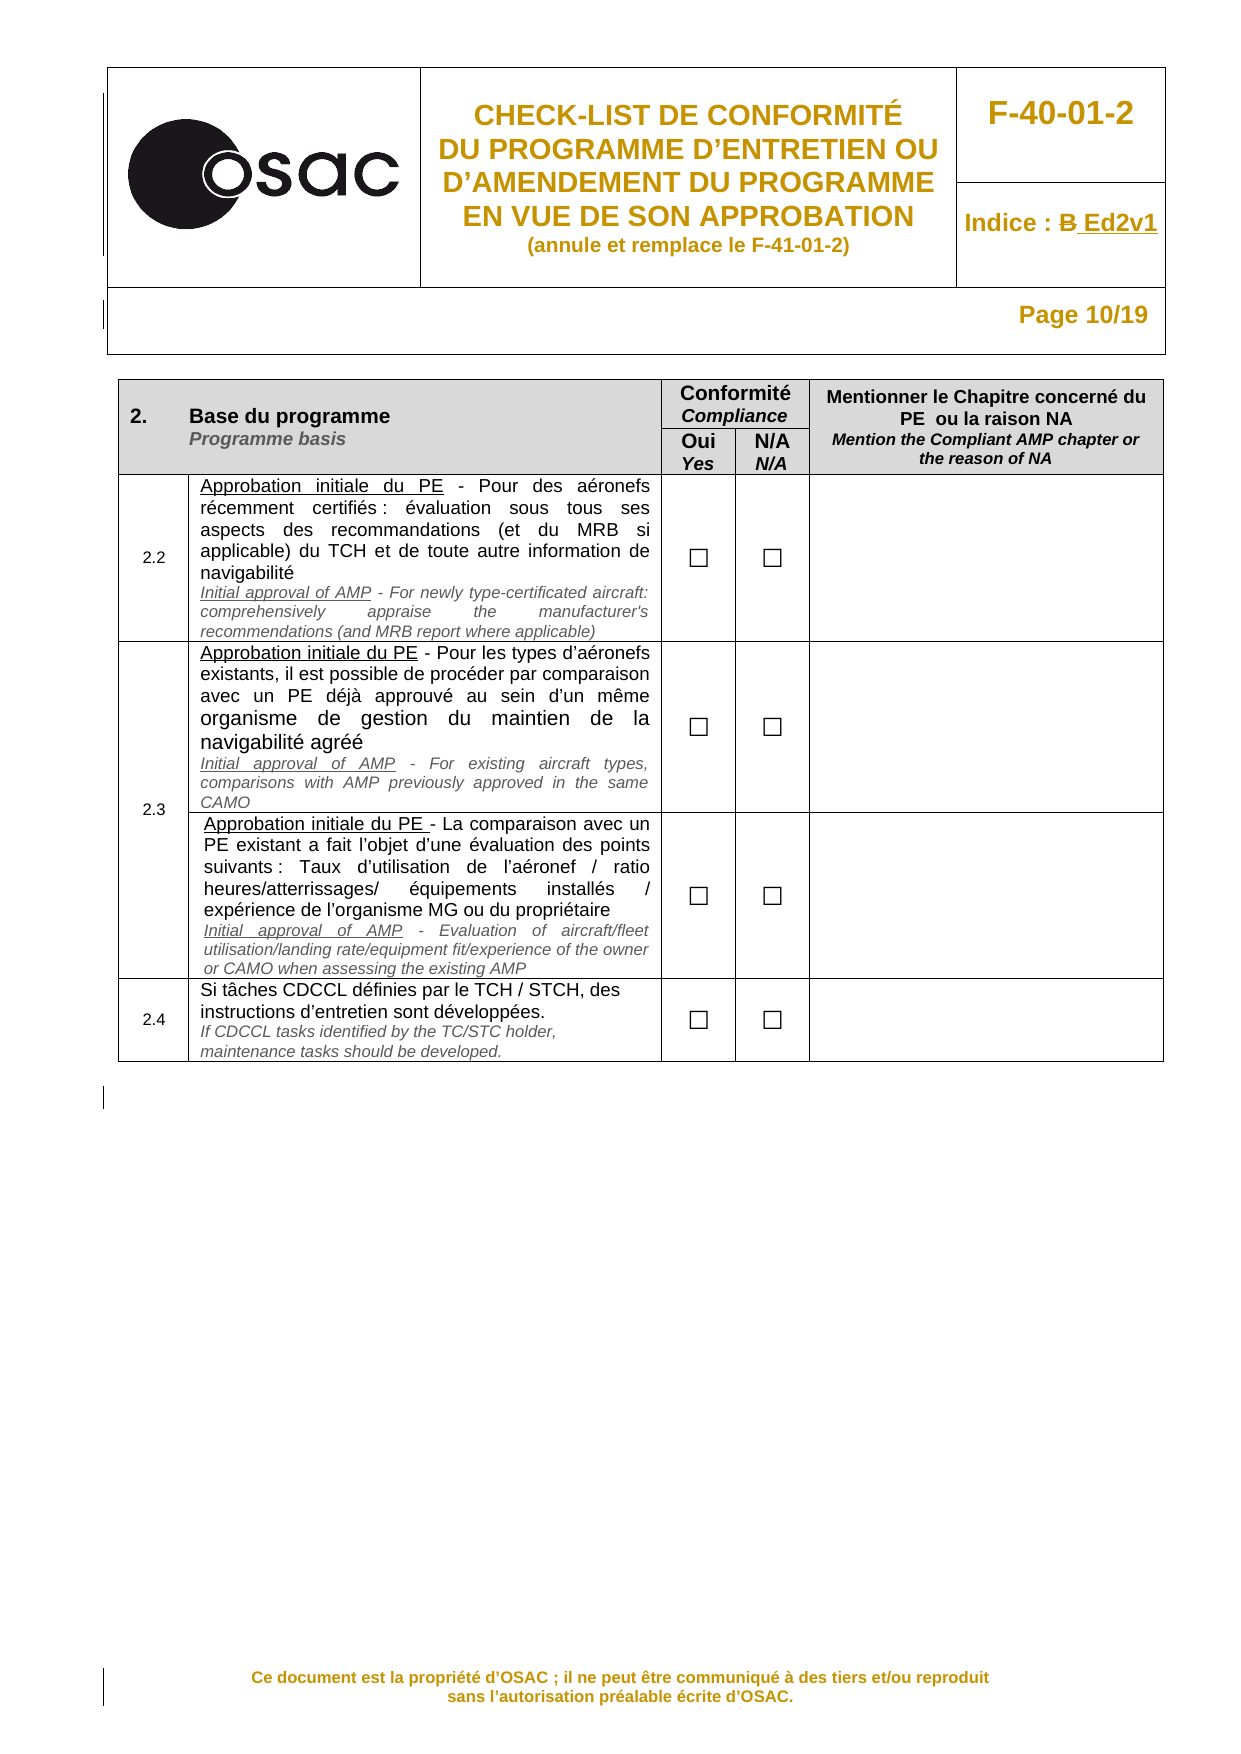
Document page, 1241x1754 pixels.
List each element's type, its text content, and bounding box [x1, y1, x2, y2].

table_cell Si tâches CDCCL définies par le TCH / STCH, des instructions d’entretien sont développées. If CDCCL tasks identified by the TC/STC holder, maintenance tasks should be developed. [189, 979, 661, 1061]
table_cell [810, 642, 1163, 812]
picture [122, 111, 406, 237]
table_cell Oui Yes [662, 429, 735, 474]
table_cell [810, 979, 1163, 1061]
table_cell N/A N/A [736, 429, 809, 474]
table_cell Approbation initiale du PE - Pour les types d’aéronefs existants, il est possible de procéder par comparaison avec un PE déjà approuvé au sein d’un même organisme de gestion du maintien de la navigabilité agréé Initial approval of AMP - For existing aircraft types, comparisons with AMP previously approved in the same CAMO [189, 642, 661, 812]
table_cell 2.3 [119, 642, 188, 978]
table_cell Approbation initiale du PE - Pour des aéronefs récemment certifiés : évaluation sous tous ses aspects des recommandations (et du MRB si applicable) du TCH et de toute autre information de navigabilité Initial approval of AMP - For newly type-certificated aircraft: comprehensively appraise the manufacturer's recommendations (and MRB report where applicable) [189, 475, 661, 641]
table_cell [810, 813, 1163, 978]
table_cell Approbation initiale du PE - La comparaison avec un PE existant a fait l’objet d’une évaluation des points suivants : Taux d’utilisation de l’aéronef / ratio heures/atterrissages/ équipements installés / expérience de l’organisme MG ou du propriétaire Initial approval of AMP - Evaluation of aircraft/fleet utilisation/landing rate/equipment fit/experience of the owner or CAMO when assessing the existing AMP [189, 813, 661, 978]
table_header Base du programme Programme basis [119, 380, 661, 474]
table_header Conformité Compliance [662, 380, 809, 428]
table_cell 2.2 [119, 475, 188, 641]
table_header Mentionner le Chapitre concerné du PE ou la raison NA Mention the Compliant AMP chapter or the reason of NA [810, 380, 1163, 474]
table_cell [810, 475, 1163, 641]
table_cell 2.4 [119, 979, 188, 1061]
